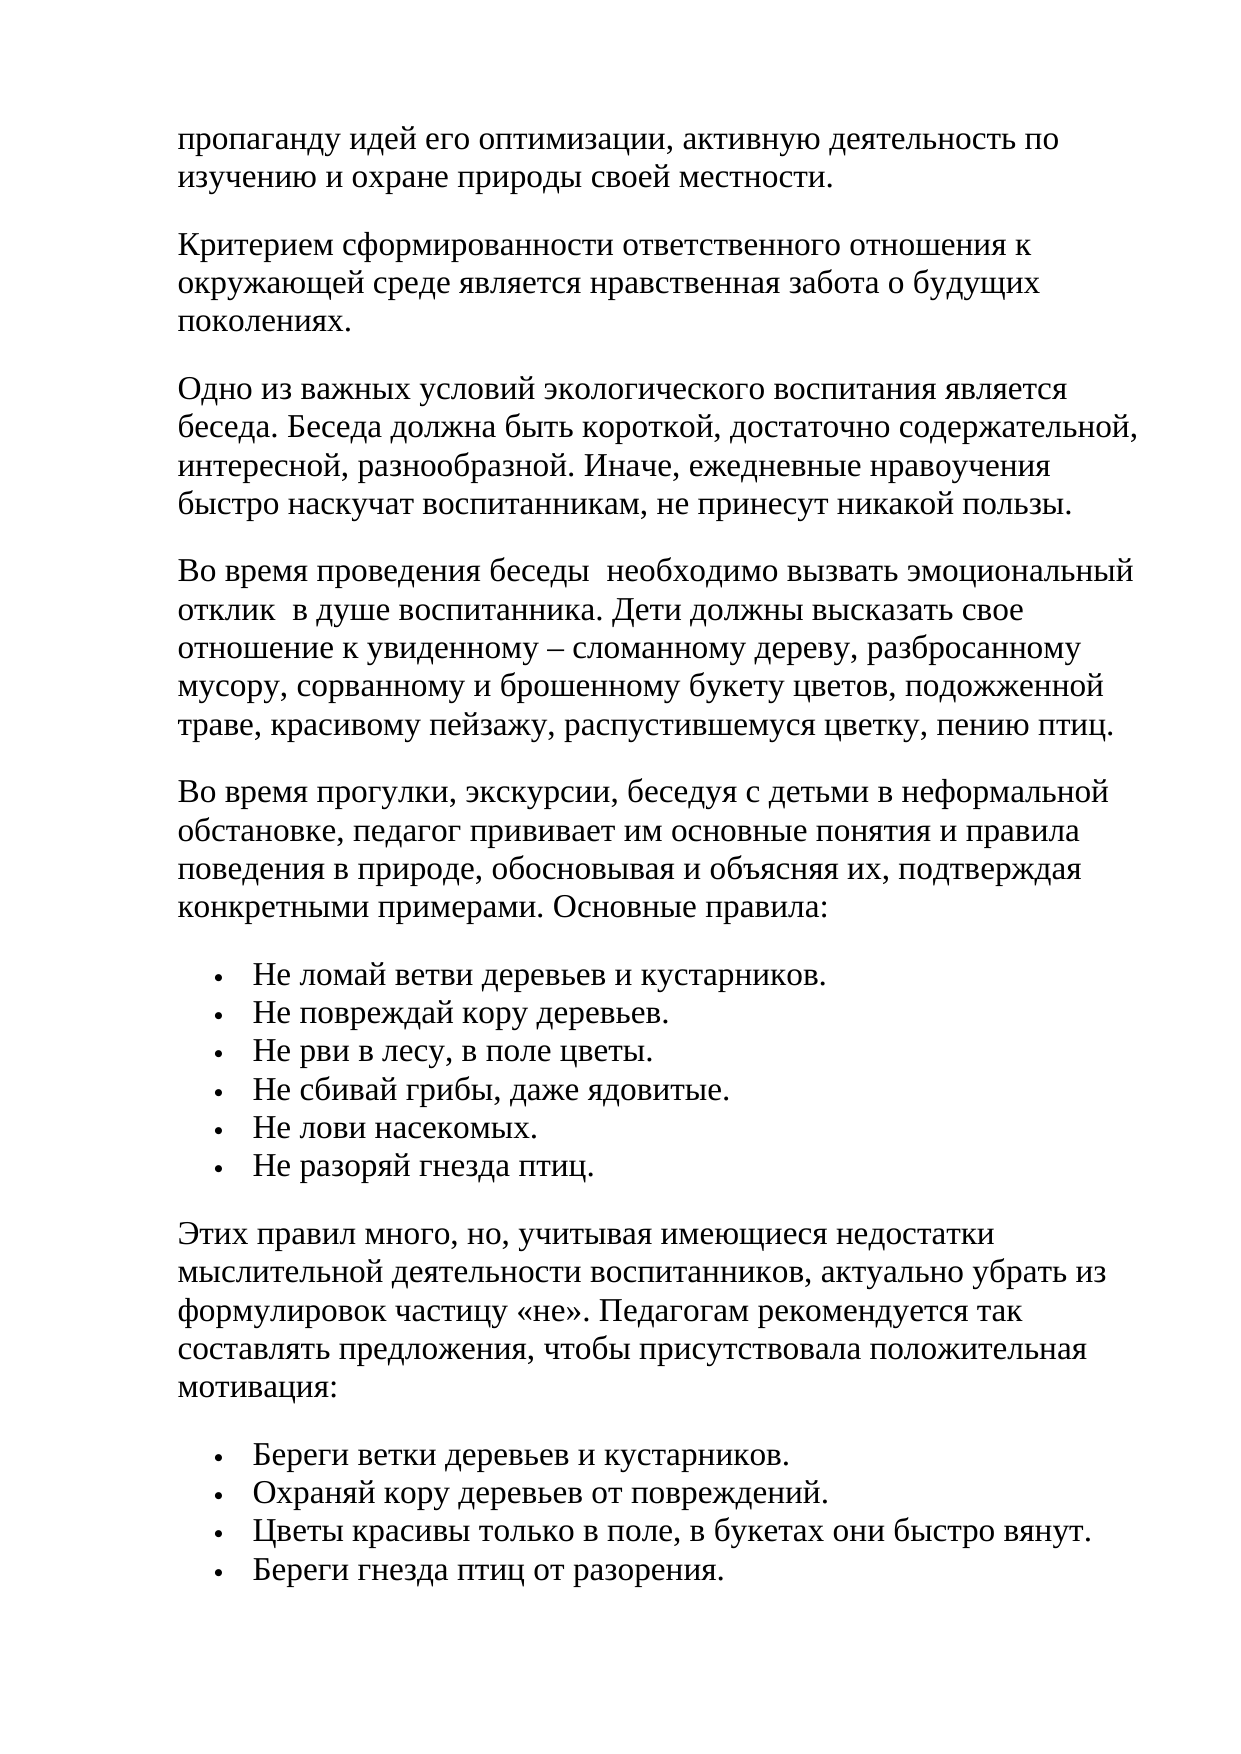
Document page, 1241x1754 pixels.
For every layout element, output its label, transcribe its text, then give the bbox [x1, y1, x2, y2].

text Одно из важных условий экологического воспитания является беседа. Беседа должна быть короткой, достаточно содержательной, интересной, разнообразной. Иначе, ежедневные нравоучения быстро наскучат воспитанникам, не принесут никакой пользы. [177, 368, 1152, 521]
list Не лови насекомых. [215, 1107, 1152, 1146]
list Не ломай ветви деревьев и кустарников. [215, 954, 1152, 992]
list Охраняй кору деревьев от повреждений. [215, 1472, 1152, 1511]
text Этих правил много, но, учитывая имеющиеся недостатки мыслительной деятельности воспитанников, актуально убрать из формулировок частицу «не». Педагогам рекомендуется так составлять предложения, чтобы присутствовала положительная мотивация: [177, 1213, 1152, 1405]
list Береги гнезда птиц от разорения. [215, 1549, 1152, 1587]
list Не сбивай грибы, даже ядовитые. [215, 1069, 1152, 1107]
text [177, 118, 1152, 195]
text Критерием сформированности ответственного отношения к окружающей среде является нравственная забота о будущих поколениях. [177, 224, 1152, 339]
list Не повреждай кору деревьев. [215, 992, 1152, 1031]
list Береги ветки деревьев и кустарников. [215, 1434, 1152, 1472]
list Цветы красивы только в поле, в букетах они быстро вянут. [215, 1511, 1152, 1549]
list Не рви в лесу, в поле цветы. [215, 1031, 1152, 1069]
list Не разоряй гнезда птиц. [215, 1146, 1152, 1184]
text Во время прогулки, экскурсии, беседуя с детьми в неформальной обстановке, педагог прививает им основные понятия и правила поведения в природе, обосновывая и объясняя их, подтверждая конкретными примерами. Основные правила: [177, 771, 1152, 925]
text Во время проведения беседы необходимо вызвать эмоциональный отклик в душе воспитанника. Дети должны высказать свое отношение к увиденному – сломанному дереву, разбросанному мусору, сорванному и брошенному букету цветов, подожженной траве, красивому пейзажу, распустившемуся цветку, пению птиц. [177, 551, 1152, 742]
